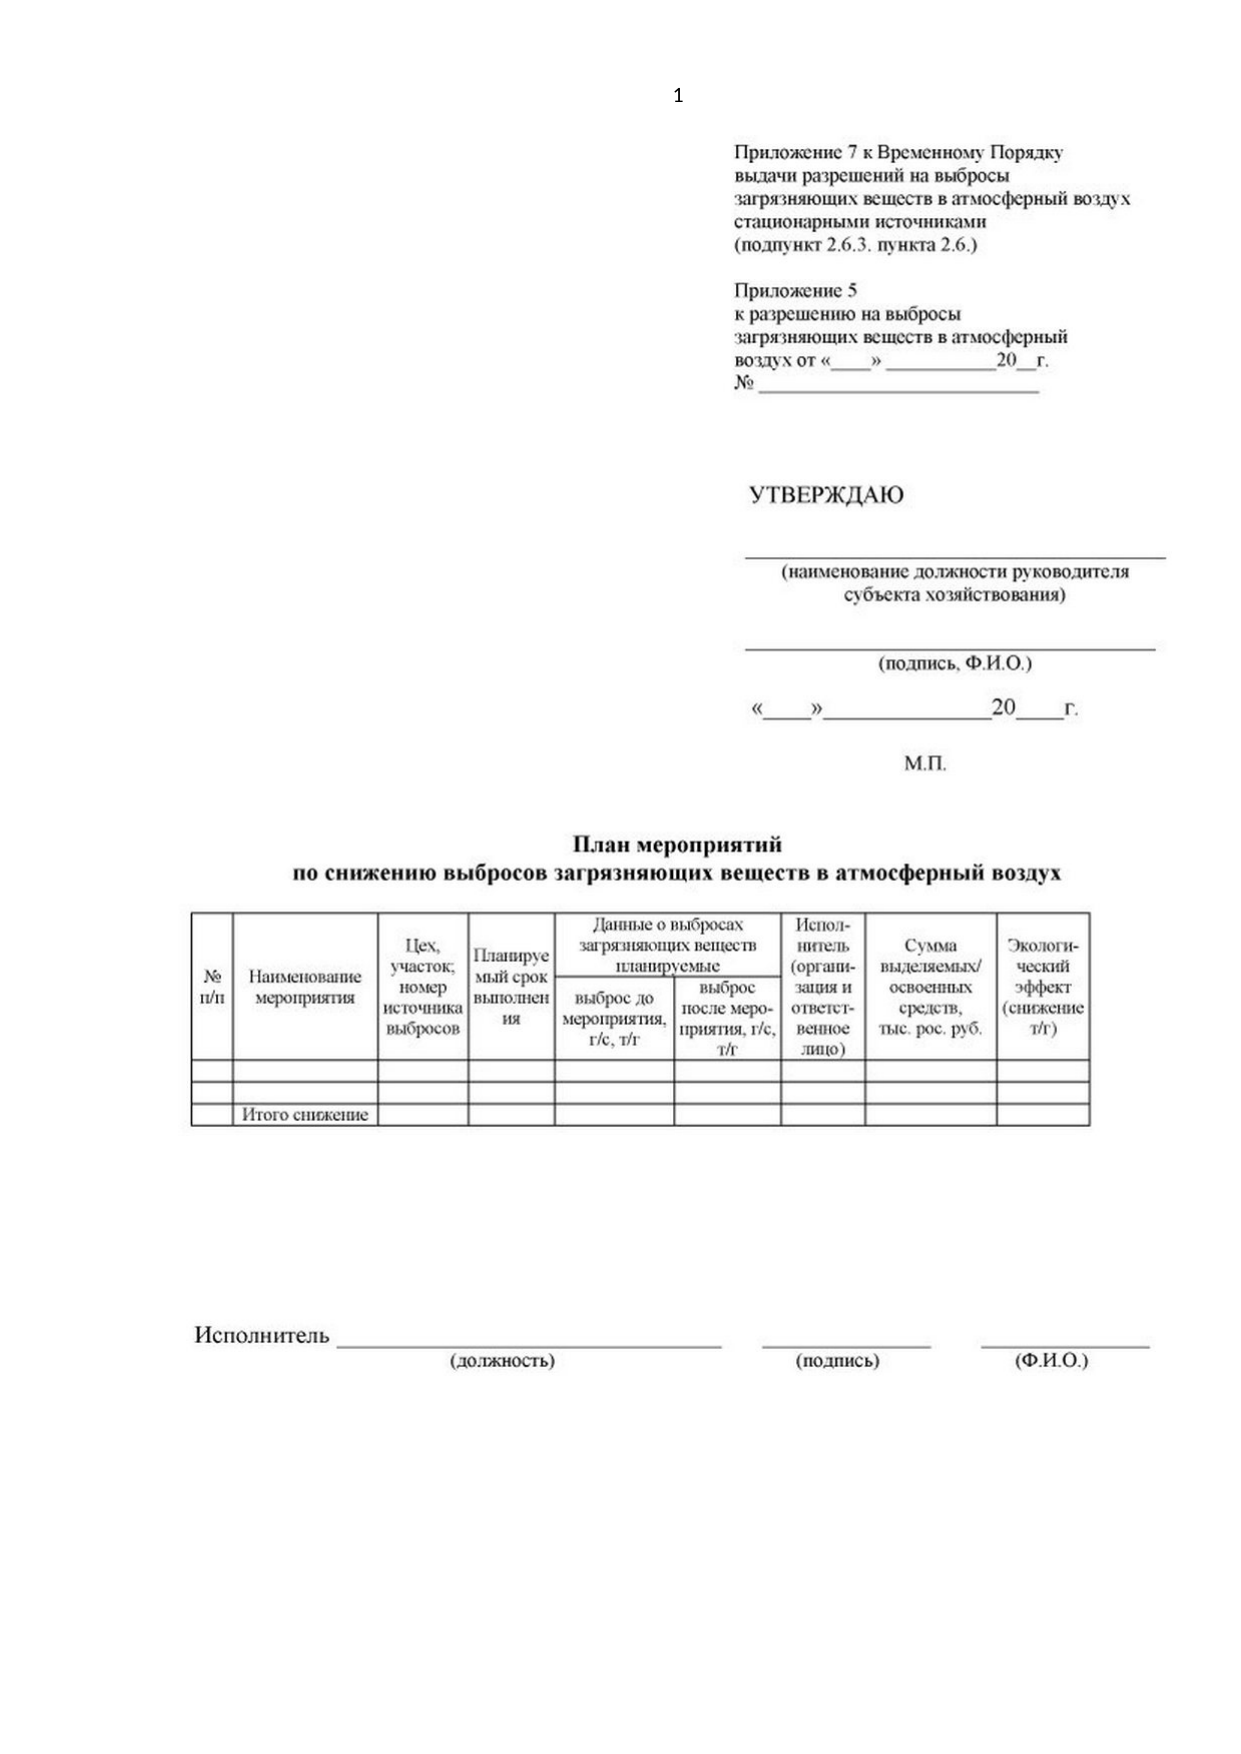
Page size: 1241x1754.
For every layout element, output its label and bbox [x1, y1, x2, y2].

picture [170, 103, 1184, 1452]
